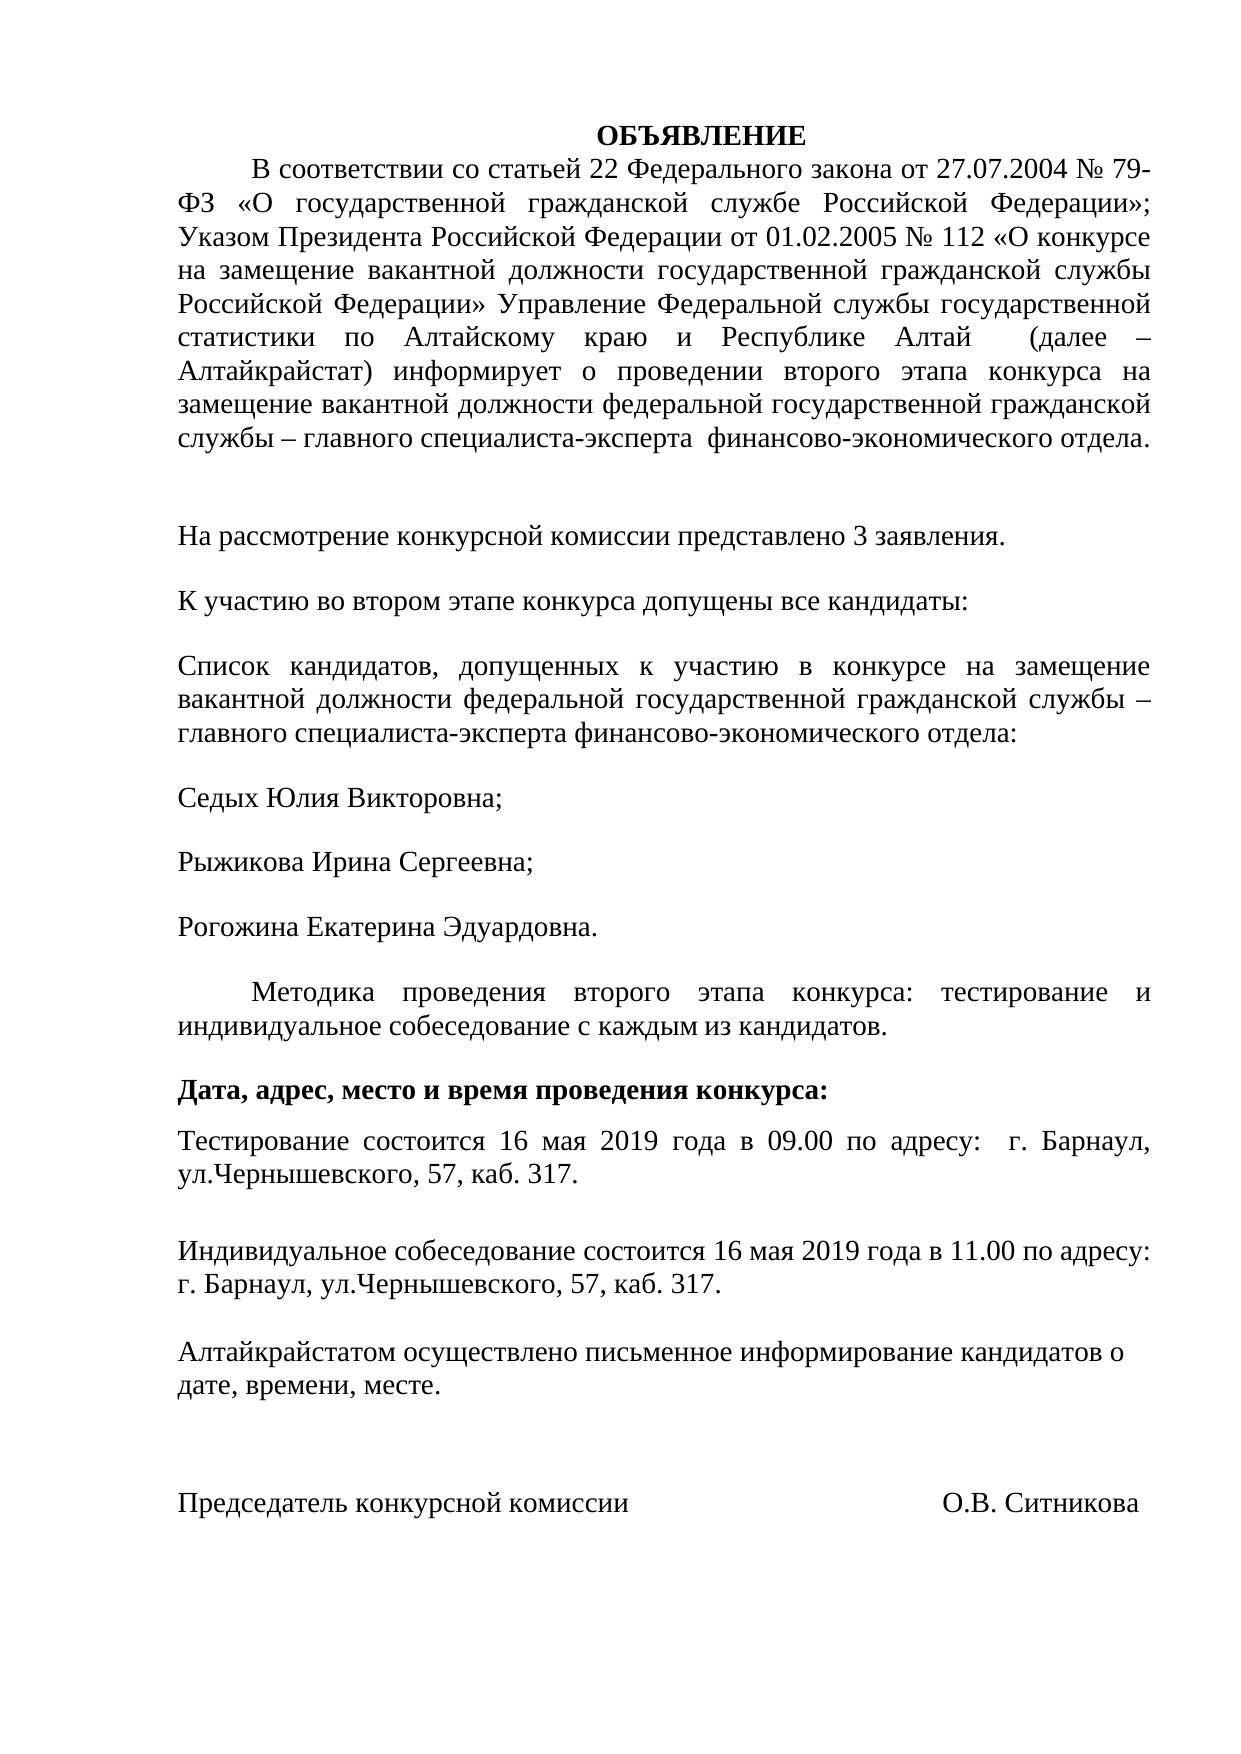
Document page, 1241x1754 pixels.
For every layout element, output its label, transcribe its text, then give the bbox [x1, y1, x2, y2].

text В соответствии со статьей 22 Федерального закона от 27.07.2004 № 79-ФЗ «О государственной гражданской службе Российской Федерации»; Указом Президента Российской Федерации от 01.02.2005 № 112 «О конкурсе на замещение вакантной должности государственной гражданской службы Российской Федерации» Управление Федеральной службы государственной статистики по Алтайскому краю и Республике Алтай (далее – Алтайкрайстат) информирует о проведении второго этапа конкурса на замещение вакантной должности федеральной государственной гражданской службы – главного специалиста-эксперта финансово-экономического отдела. [177, 152, 1152, 453]
text Алтайкрайстатом осуществлено письменное информирование кандидатов о дате, времени, месте. [177, 1334, 1152, 1401]
text Список кандидатов, допущенных к участию в конкурсе на замещение вакантной должности федеральной государственной гражданской службы – главного специалиста-эксперта финансово-экономического отдела: [177, 648, 1152, 748]
text ОБЪЯВЛЕНИЕ [177, 118, 1152, 152]
text Дата, адрес, место и время проведения конкурса: [177, 1072, 1152, 1106]
text Рогожина Екатерина Эдуардовна. [177, 909, 1152, 943]
text Методика проведения второго этапа конкурса: тестирование и индивидуальное собеседование с каждым из кандидатов. [177, 974, 1152, 1041]
text Председатель конкурсной комиссии О.В. Ситникова [177, 1485, 1152, 1518]
text Тестирование состоится 16 мая 2019 года в 09.00 по адресу: г. Барнаул, ул.Чернышевского, 57, каб. 317. [177, 1123, 1152, 1190]
text К участию во втором этапе конкурса допущены все кандидаты: [177, 583, 1152, 617]
text Индивидуальное собеседование состоится 16 мая 2019 года в 11.00 по адресу: г. Барнаул, ул.Чернышевского, 57, каб. 317. [177, 1233, 1152, 1300]
text Седых Юлия Викторовна; [177, 780, 1152, 813]
text Рыжикова Ирина Сергеевна; [177, 844, 1152, 878]
text На рассмотрение конкурсной комиссии представлено 3 заявления. [177, 518, 1152, 552]
